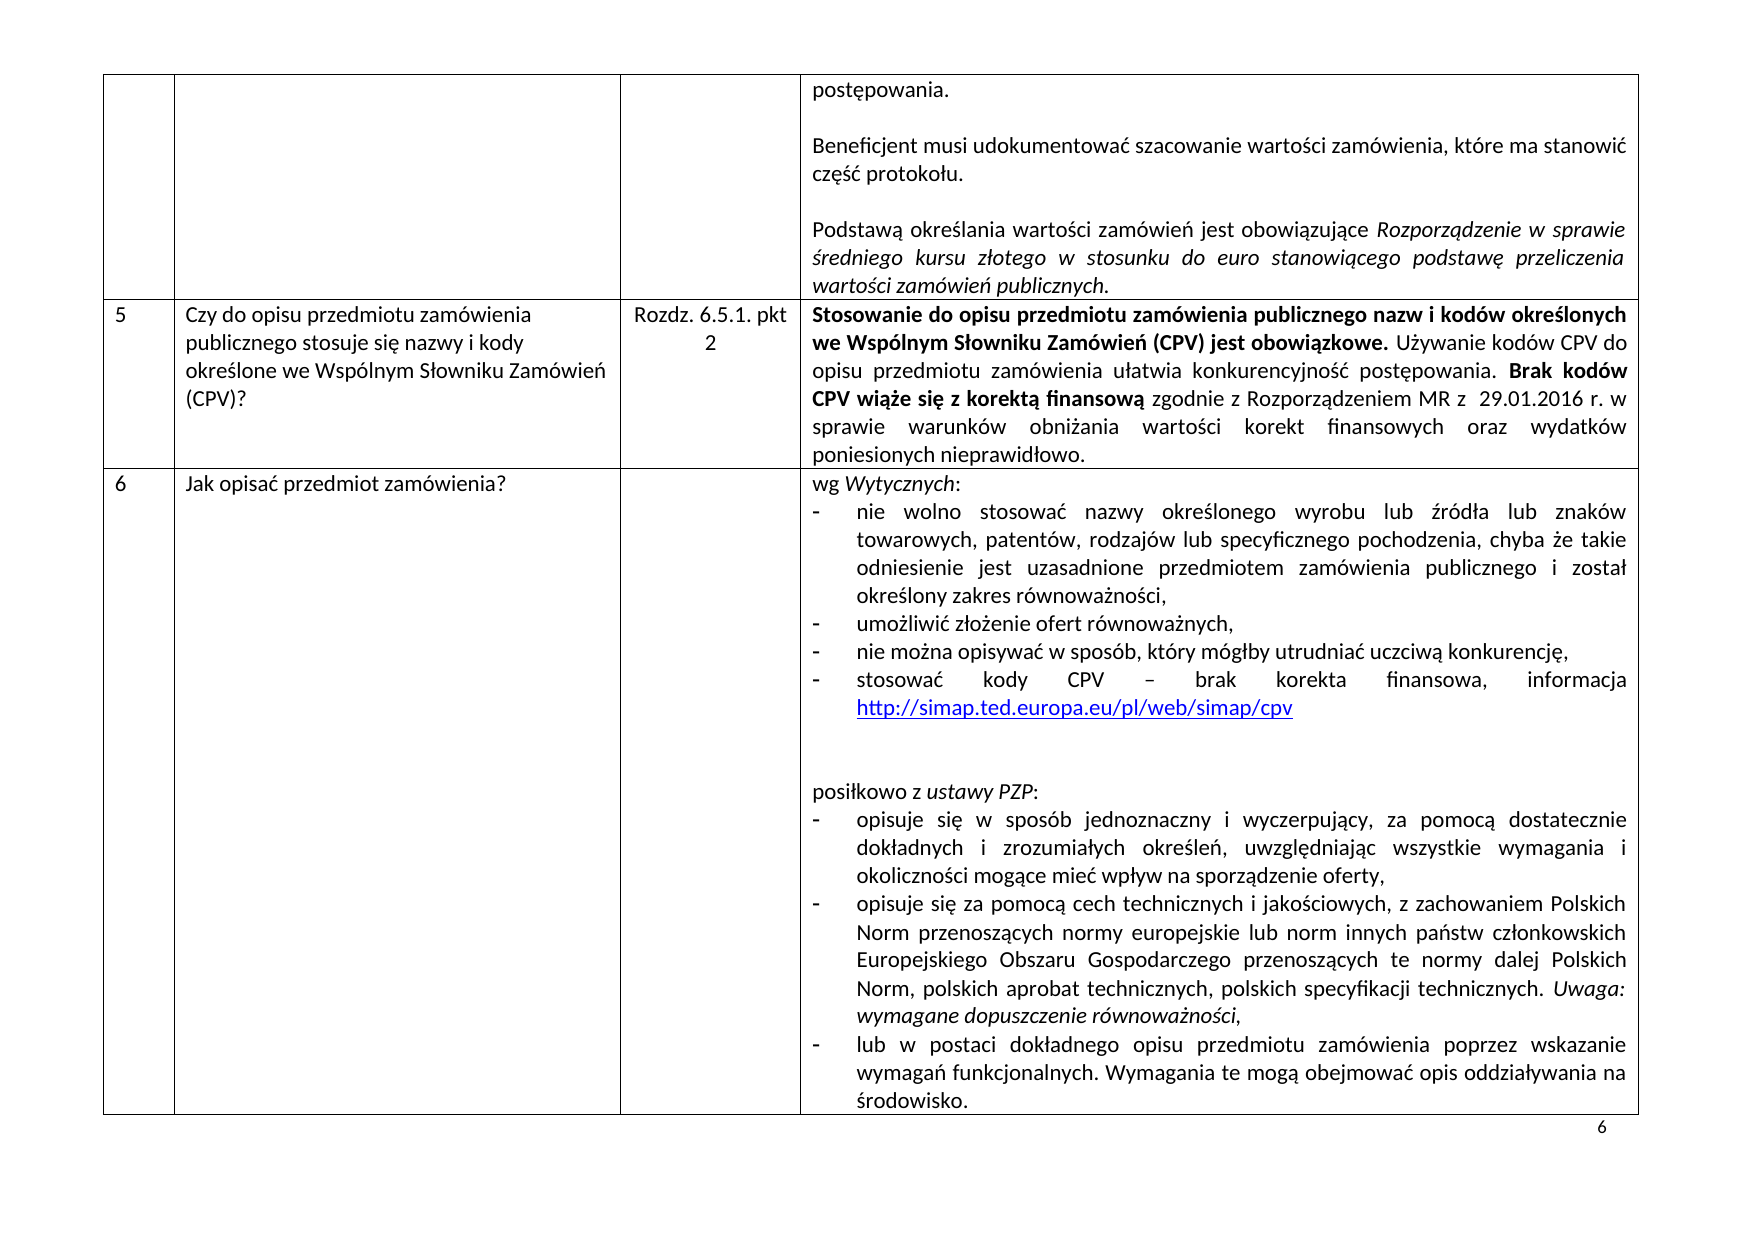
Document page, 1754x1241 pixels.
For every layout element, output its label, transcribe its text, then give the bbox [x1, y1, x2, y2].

table_cell 6 [104, 469, 174, 1114]
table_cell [801, 75, 1638, 299]
table_cell [621, 469, 800, 1114]
table_cell 5 [104, 300, 174, 468]
table_cell 4 [104, 75, 174, 299]
table_cell Czy do opisu przedmiotu zamówienia publicznego stosuje się nazwy i kody określone we Wspólnym Słowniku Zamówień (CPV)? [175, 300, 620, 468]
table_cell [175, 469, 620, 1114]
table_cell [621, 75, 800, 299]
table_cell Stosowanie do opisu przedmiotu zamówienia publicznego nazw i kodów określonych we Wspólnym Słowniku Zamówień (CPV) jest obowiązkowe. Używanie kodów CPV do opisu przedmiotu zamówienia ułatwia konkurencyjność postępowania. Brak kodów CPV wiąże się z korektą finansową zgodnie z Rozporządzeniem MR z 29.01.2016 r. w sprawie warunków obniżania wartości korekt finansowych oraz wydatków poniesionych nieprawidłowo. [801, 300, 1638, 468]
table_cell Rozdz. 6.5.1. pkt 2 [621, 300, 800, 468]
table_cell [175, 75, 620, 299]
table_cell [801, 469, 1638, 1114]
